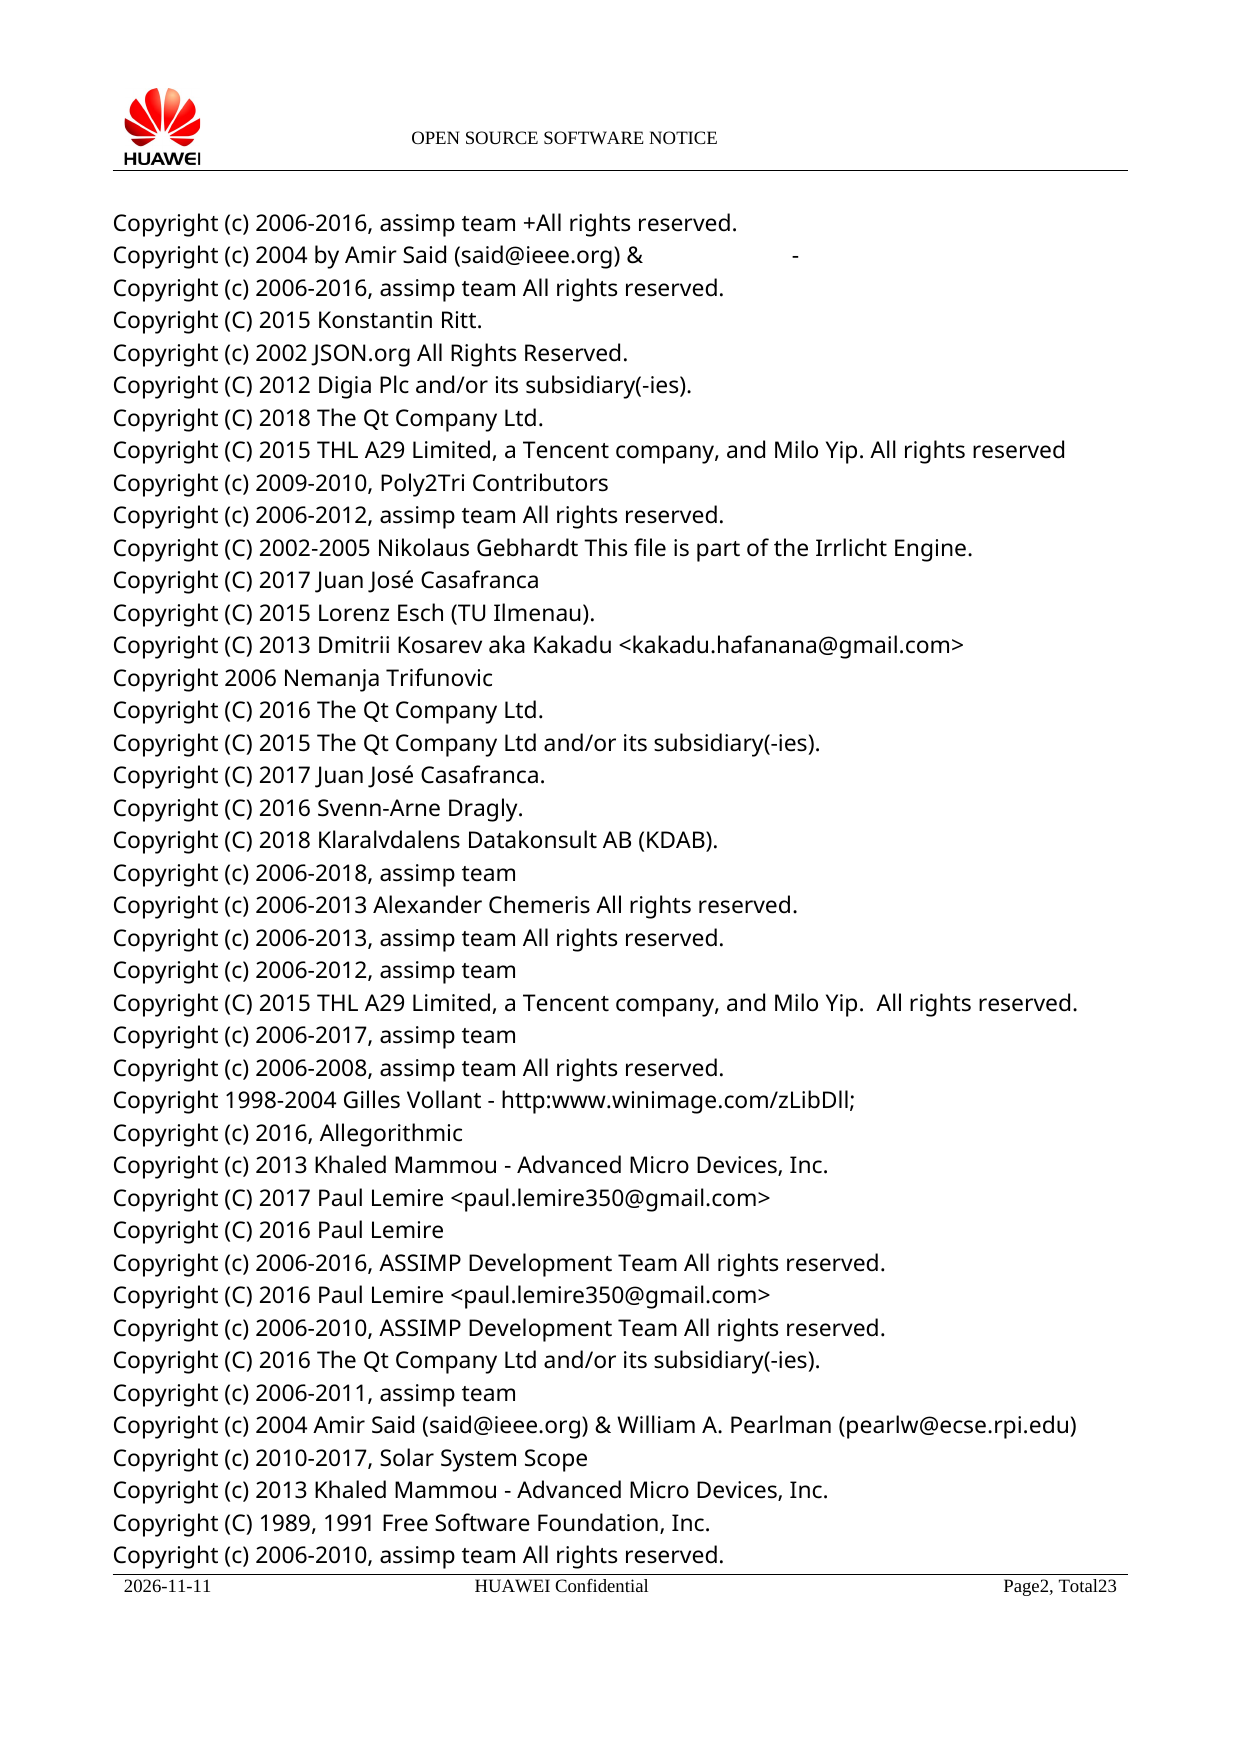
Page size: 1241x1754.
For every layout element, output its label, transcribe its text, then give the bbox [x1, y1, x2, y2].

picture [124, 88, 201, 165]
